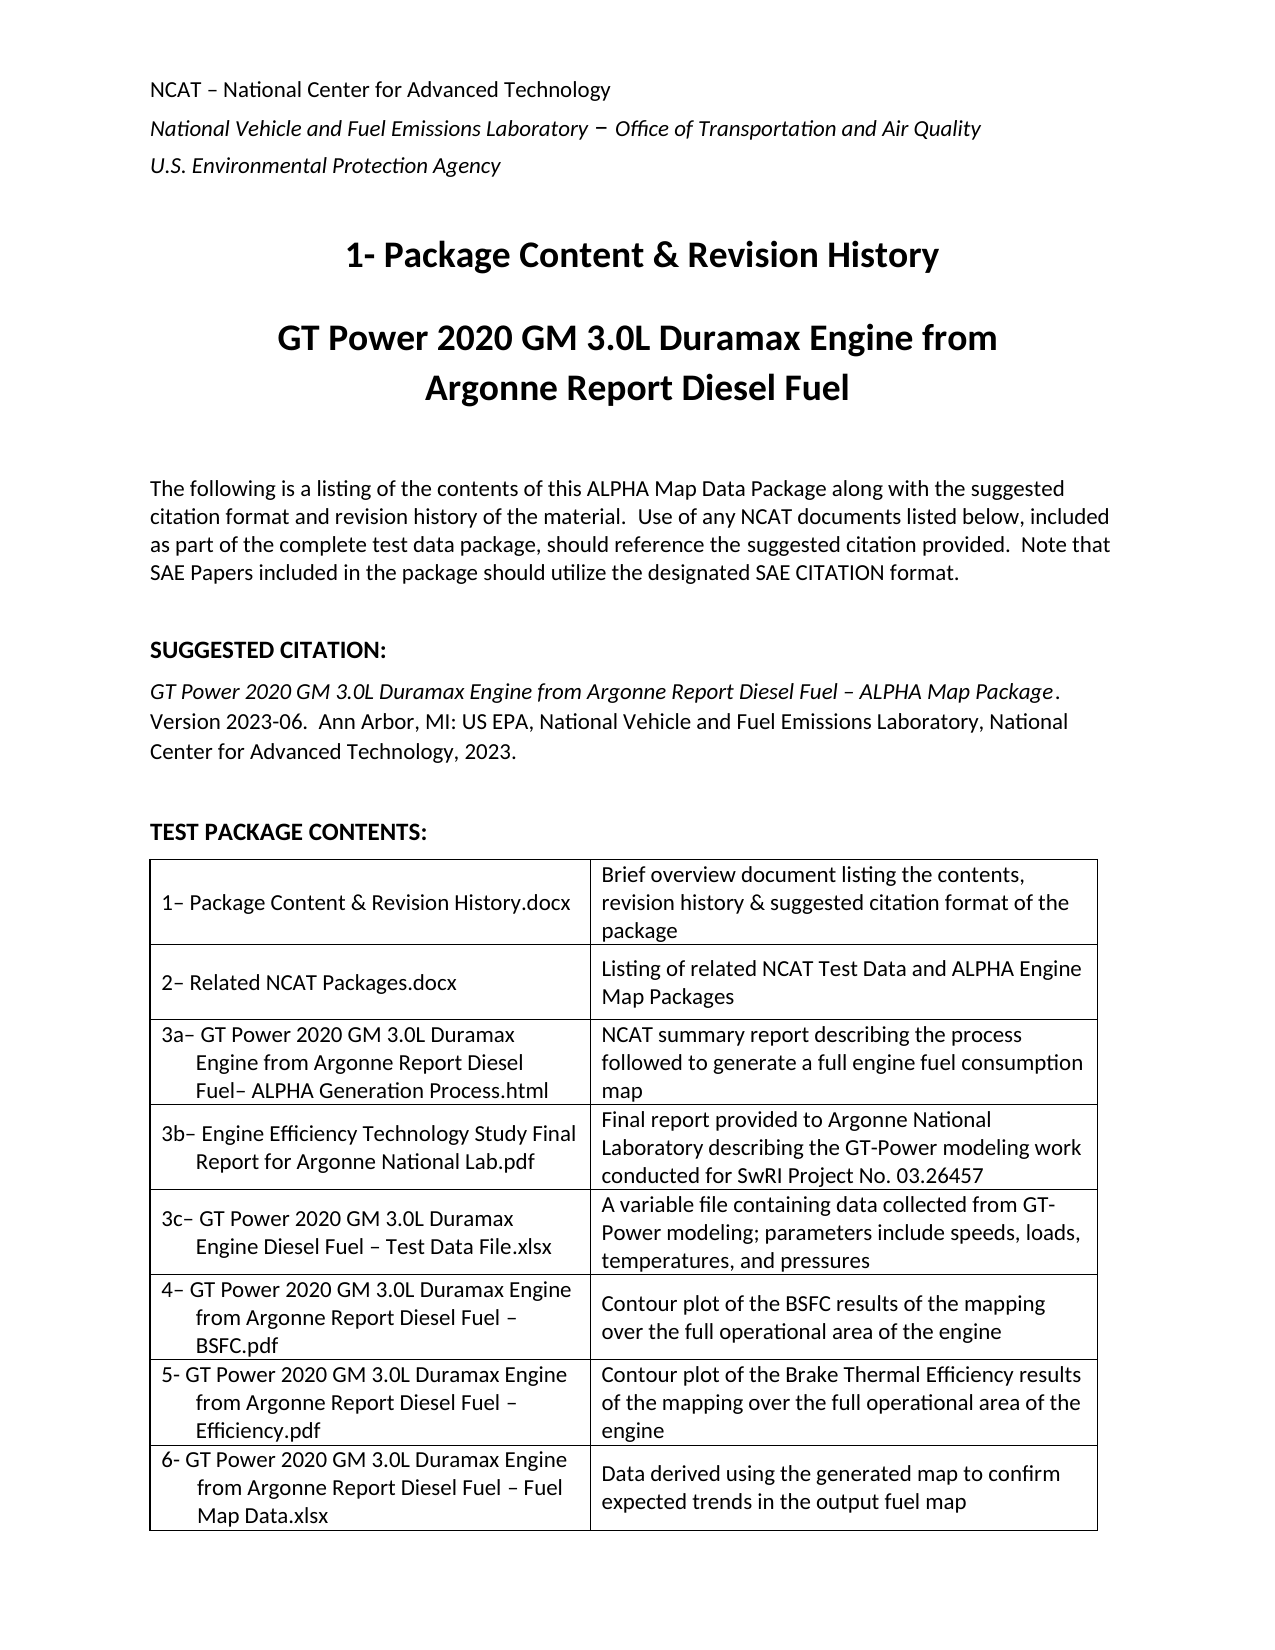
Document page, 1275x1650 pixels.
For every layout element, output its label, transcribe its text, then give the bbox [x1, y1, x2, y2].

text GT Power 2020 GM 3.0L Duramax Engine from Argonne Report Diesel Fuel – ALPHA Map Package. Version 2023-06. Ann Arbor, MI: US EPA, National Vehicle and Fuel Emissions Laboratory, National Center for Advanced Technology, 2023. [150, 677, 1125, 766]
table_cell Data derived using the generated map to confirm expected trends in the output fuel map [591, 1446, 1097, 1529]
table_header 1– Package Content & Revision History.docx [151, 860, 590, 944]
text SUGGESTED CITATION: [150, 634, 1125, 664]
table_cell 3b– Engine Efficiency Technology Study Final Report for Argonne National Lab.pdf [151, 1105, 590, 1189]
table_cell 3c– GT Power 2020 GM 3.0L Duramax Engine Diesel Fuel – Test Data File.xlsx [151, 1190, 590, 1274]
table_cell Contour plot of the Brake Thermal Efficiency results of the mapping over the full operational area of the engine [591, 1360, 1097, 1444]
text TEST PACKAGE CONTENTS: [150, 816, 1125, 846]
text GT Power 2020 GM 3.0L Duramax Engine from Argonne Report Diesel Fuel [225, 314, 1050, 409]
table_cell 5- GT Power 2020 GM 3.0L Duramax Engine from Argonne Report Diesel Fuel – Efficiency.pdf [151, 1360, 590, 1444]
table_cell 6- GT Power 2020 GM 3.0L Duramax Engine from Argonne Report Diesel Fuel – Fuel Map Data.xlsx [151, 1446, 590, 1529]
text 1- Package Content & Revision History [131, 231, 1153, 277]
table_cell 4– GT Power 2020 GM 3.0L Duramax Engine from Argonne Report Diesel Fuel – BSFC.pdf [151, 1275, 590, 1359]
table_cell A variable file containing data collected from GT-Power modeling; parameters include speeds, loads, temperatures, and pressures [591, 1190, 1097, 1274]
table_header Brief overview document listing the contents, revision history & suggested citation format of the package [591, 860, 1097, 944]
table_cell 3a– GT Power 2020 GM 3.0L Duramax Engine from Argonne Report Diesel Fuel– ALPHA Generation Process.html [151, 1020, 590, 1104]
table_cell Contour plot of the BSFC results of the mapping over the full operational area of the engine [591, 1275, 1097, 1359]
table_cell Listing of related NCAT Test Data and ALPHA Engine Map Packages [591, 945, 1097, 1019]
text The following is a listing of the contents of this ALPHA Map Data Package along with the suggested citation format and revision history of the material. Use of any NCAT documents listed below, included as part of the complete test data package, should reference the suggested citation provided. Note that SAE Papers included in the package should utilize the designated SAE CITATION format. [150, 474, 1125, 586]
table_cell Final report provided to Argonne National Laboratory describing the GT-Power modeling work conducted for SwRI Project No. 03.26457 [591, 1105, 1097, 1189]
table_cell NCAT summary report describing the process followed to generate a full engine fuel consumption map [591, 1020, 1097, 1104]
table_cell 2– Related NCAT Packages.docx [151, 945, 590, 1019]
